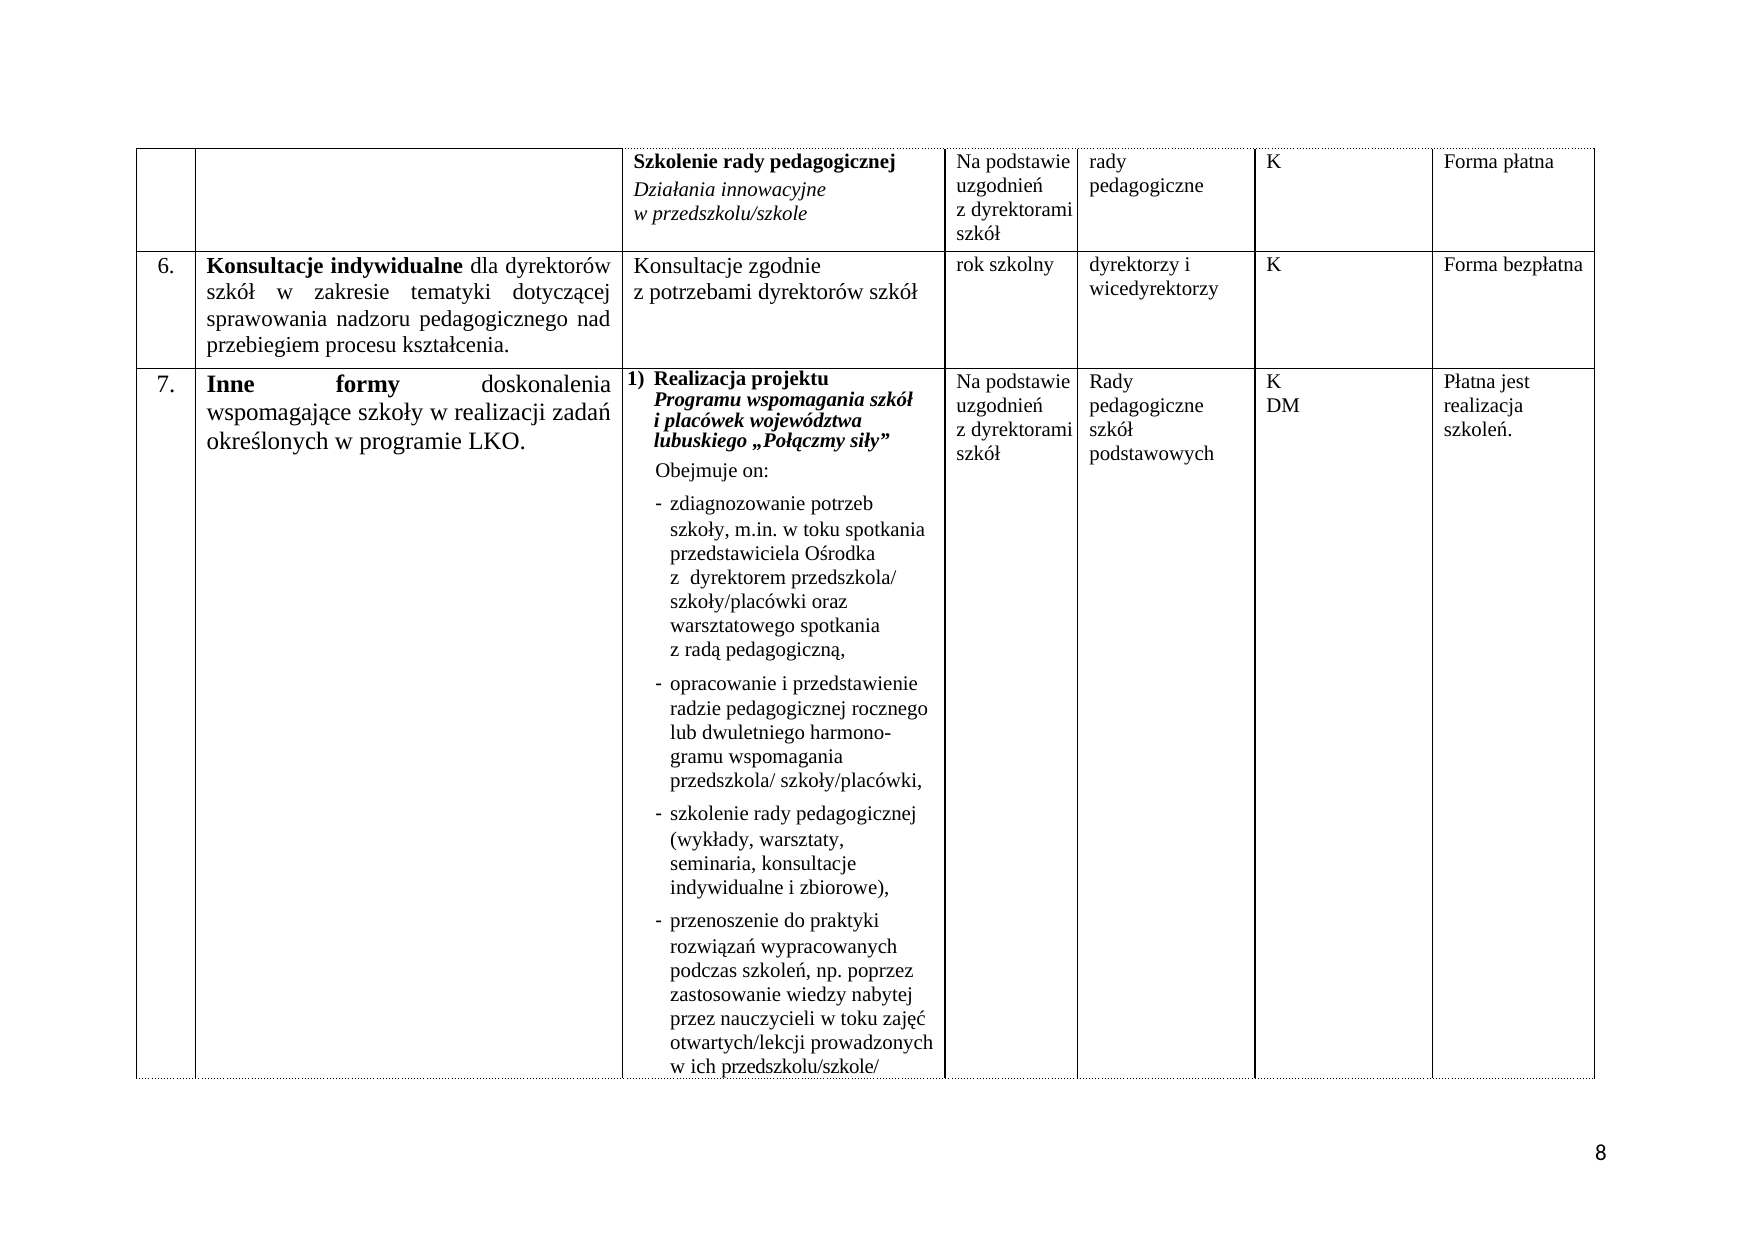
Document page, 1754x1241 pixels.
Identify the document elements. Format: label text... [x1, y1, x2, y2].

table_cell Konsultacje zgodnie z potrzebami dyrektorów szkół [623, 252, 944, 368]
table_cell dyrektorzy i wicedyrektorzy [1078, 252, 1254, 368]
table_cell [196, 369, 622, 1078]
table_cell Forma płatna [1433, 148, 1594, 251]
table_cell Forma bezpłatna [1433, 252, 1594, 368]
table_cell 6. [137, 252, 195, 368]
table_cell rady pedagogiczne [1078, 148, 1255, 251]
table_cell K [1256, 148, 1432, 251]
table_cell Szkolenie rady pedagogicznej Działania innowacyjne w przedszkolu/szkole [623, 148, 945, 251]
table_cell Na podstawie uzgodnień z dyrektorami szkół [946, 148, 1077, 251]
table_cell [1078, 369, 1254, 1078]
table_cell K [1256, 252, 1432, 368]
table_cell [1433, 369, 1594, 1078]
table_cell rok szkolny [946, 252, 1077, 368]
table_cell Konsultacje indywidualne dla dyrektorów szkół w zakresie tematyki dotyczącej sprawowania nadzoru pedagogicznego nad przebiegiem procesu kształcenia. [196, 252, 622, 368]
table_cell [623, 369, 944, 1078]
table_cell K DM [1256, 369, 1432, 1078]
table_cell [946, 369, 1077, 1078]
table_cell 7. [137, 369, 195, 1078]
